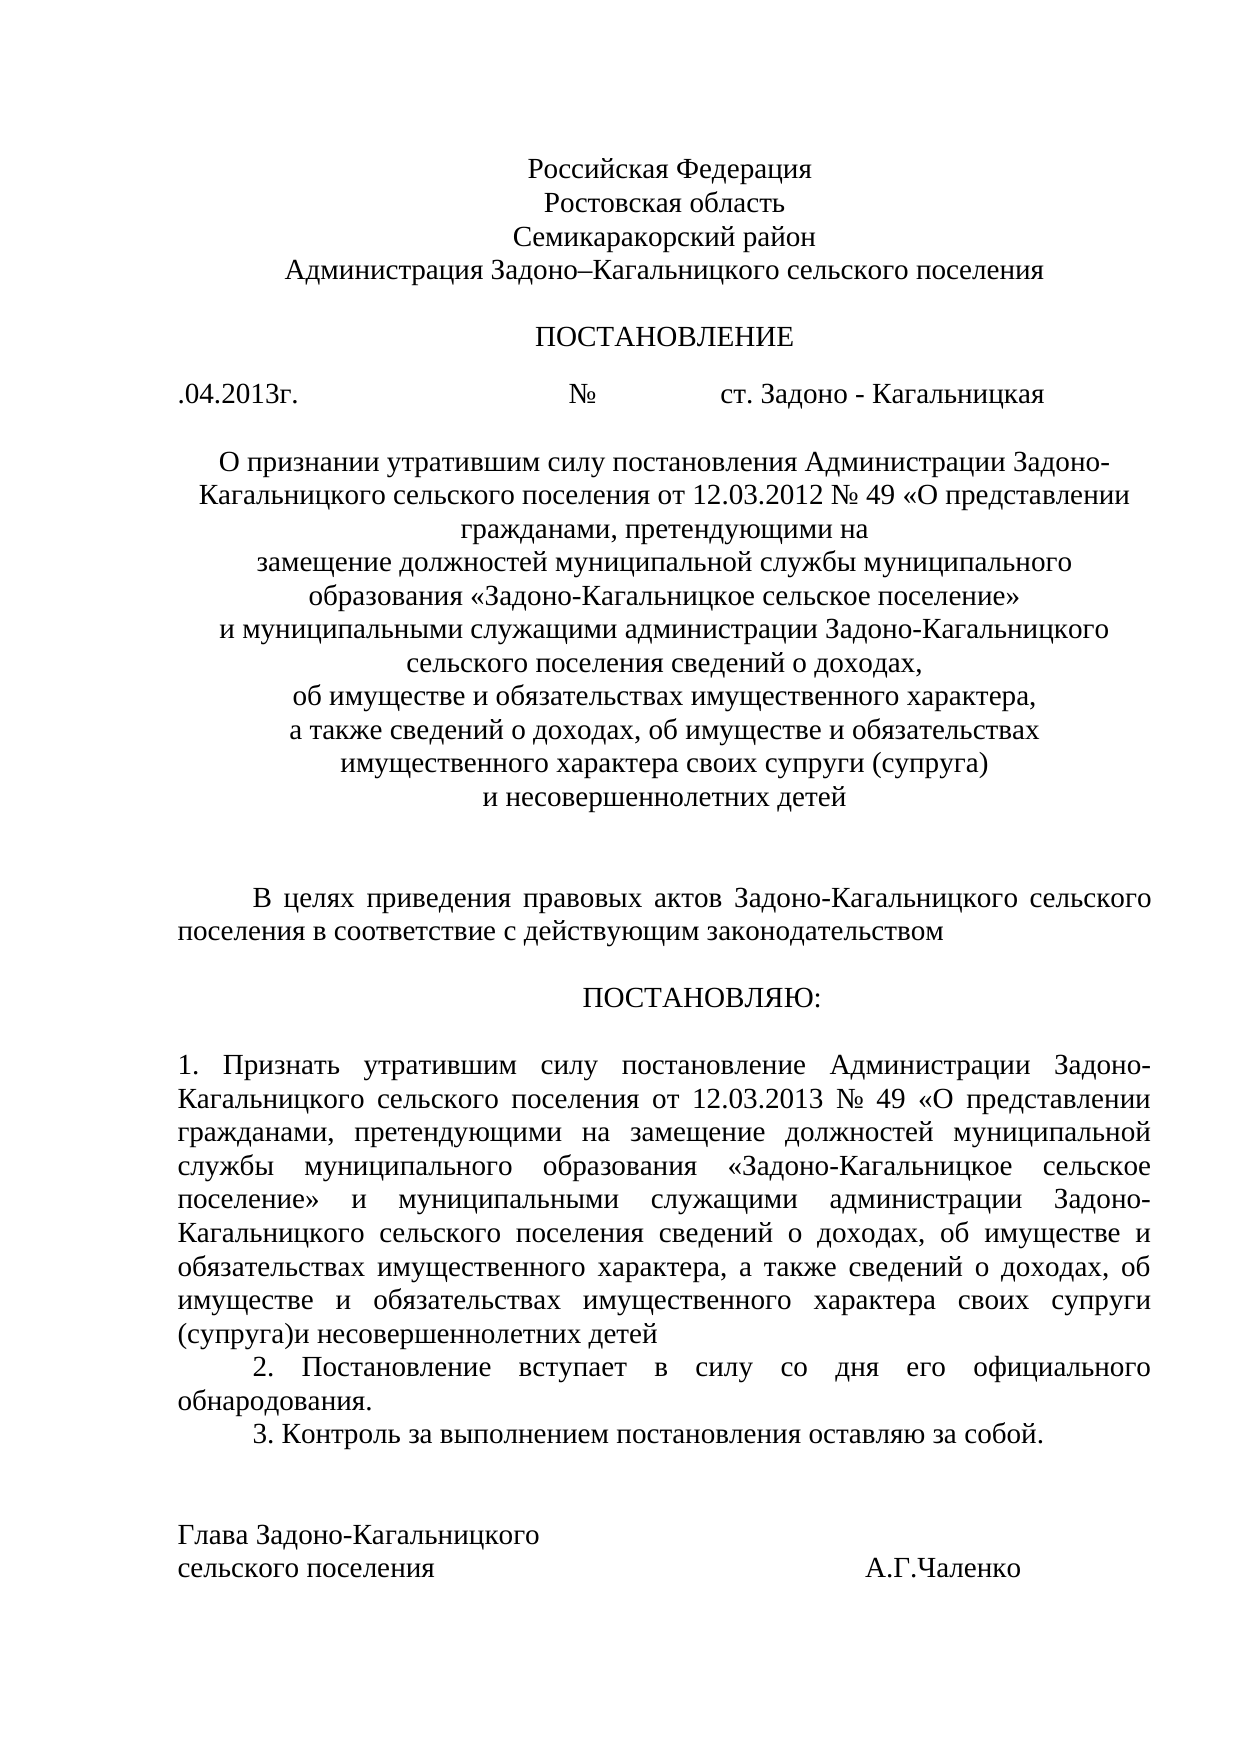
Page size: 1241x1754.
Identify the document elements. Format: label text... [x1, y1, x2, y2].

text 2. Постановление вступает в силу со дня его официального обнародования. [177, 1349, 1152, 1416]
text образования «Задоно-Кагальницкое сельское поселение» [177, 578, 1152, 611]
text сельского поселения А.Г.Чаленко [177, 1551, 1152, 1584]
text В целях приведения правовых актов Задоно-Кагальницкого сельского поселения в соответствие с действующим законодательством [177, 880, 1152, 947]
text Семикаракорский район [177, 219, 1152, 252]
text 3. Контроль за выполнением постановления оставляю за собой. [177, 1416, 1152, 1450]
text об имуществе и обязательствах имущественного характера, [177, 678, 1152, 712]
text .04.2013г. № ст. Задоно - Кагальницкая [177, 377, 1152, 410]
text Ростовская область [177, 185, 1152, 219]
text ПОСТАНОВЛЕНИЕ [177, 319, 1152, 353]
text Администрация Задоно–Кагальницкого сельского поселения [177, 252, 1152, 286]
text 1. Признать утратившим силу постановление Администрации Задоно-Кагальницкого сельского поселения от 12.03.2013 № 49 «О представлении гражданами, претендующими на замещение должностей муниципальной службы муниципального образования «Задоно-Кагальницкое сельское поселение» и муниципальными служащими администрации Задоно-Кагальницкого сельского поселения сведений о доходах, об имуществе и обязательствах имущественного характера, а также сведений о доходах, об имуществе и обязательствах имущественного характера своих супруги (супруга)и несовершеннолетних детей [177, 1047, 1152, 1349]
text Российская Федерация [177, 152, 1152, 185]
text ПОСТАНОВЛЯЮ: [177, 980, 1152, 1014]
text и муниципальными служащими администрации Задоно-Кагальницкого сельского поселения сведений о доходах, [177, 611, 1152, 678]
text О признании утратившим силу постановления Администрации Задоно-Кагальницкого сельского поселения от 12.03.2012 № 49 «О представлении гражданами, претендующими на [177, 444, 1152, 544]
text а также сведений о доходах, об имуществе и обязательствах [177, 712, 1152, 746]
text и несовершеннолетних детей [177, 779, 1152, 813]
text имущественного характера своих супруги (супруга) [177, 746, 1152, 779]
text Глава Задоно-Кагальницкого [177, 1517, 1152, 1551]
text замещение должностей муниципальной службы муниципального [177, 544, 1152, 578]
